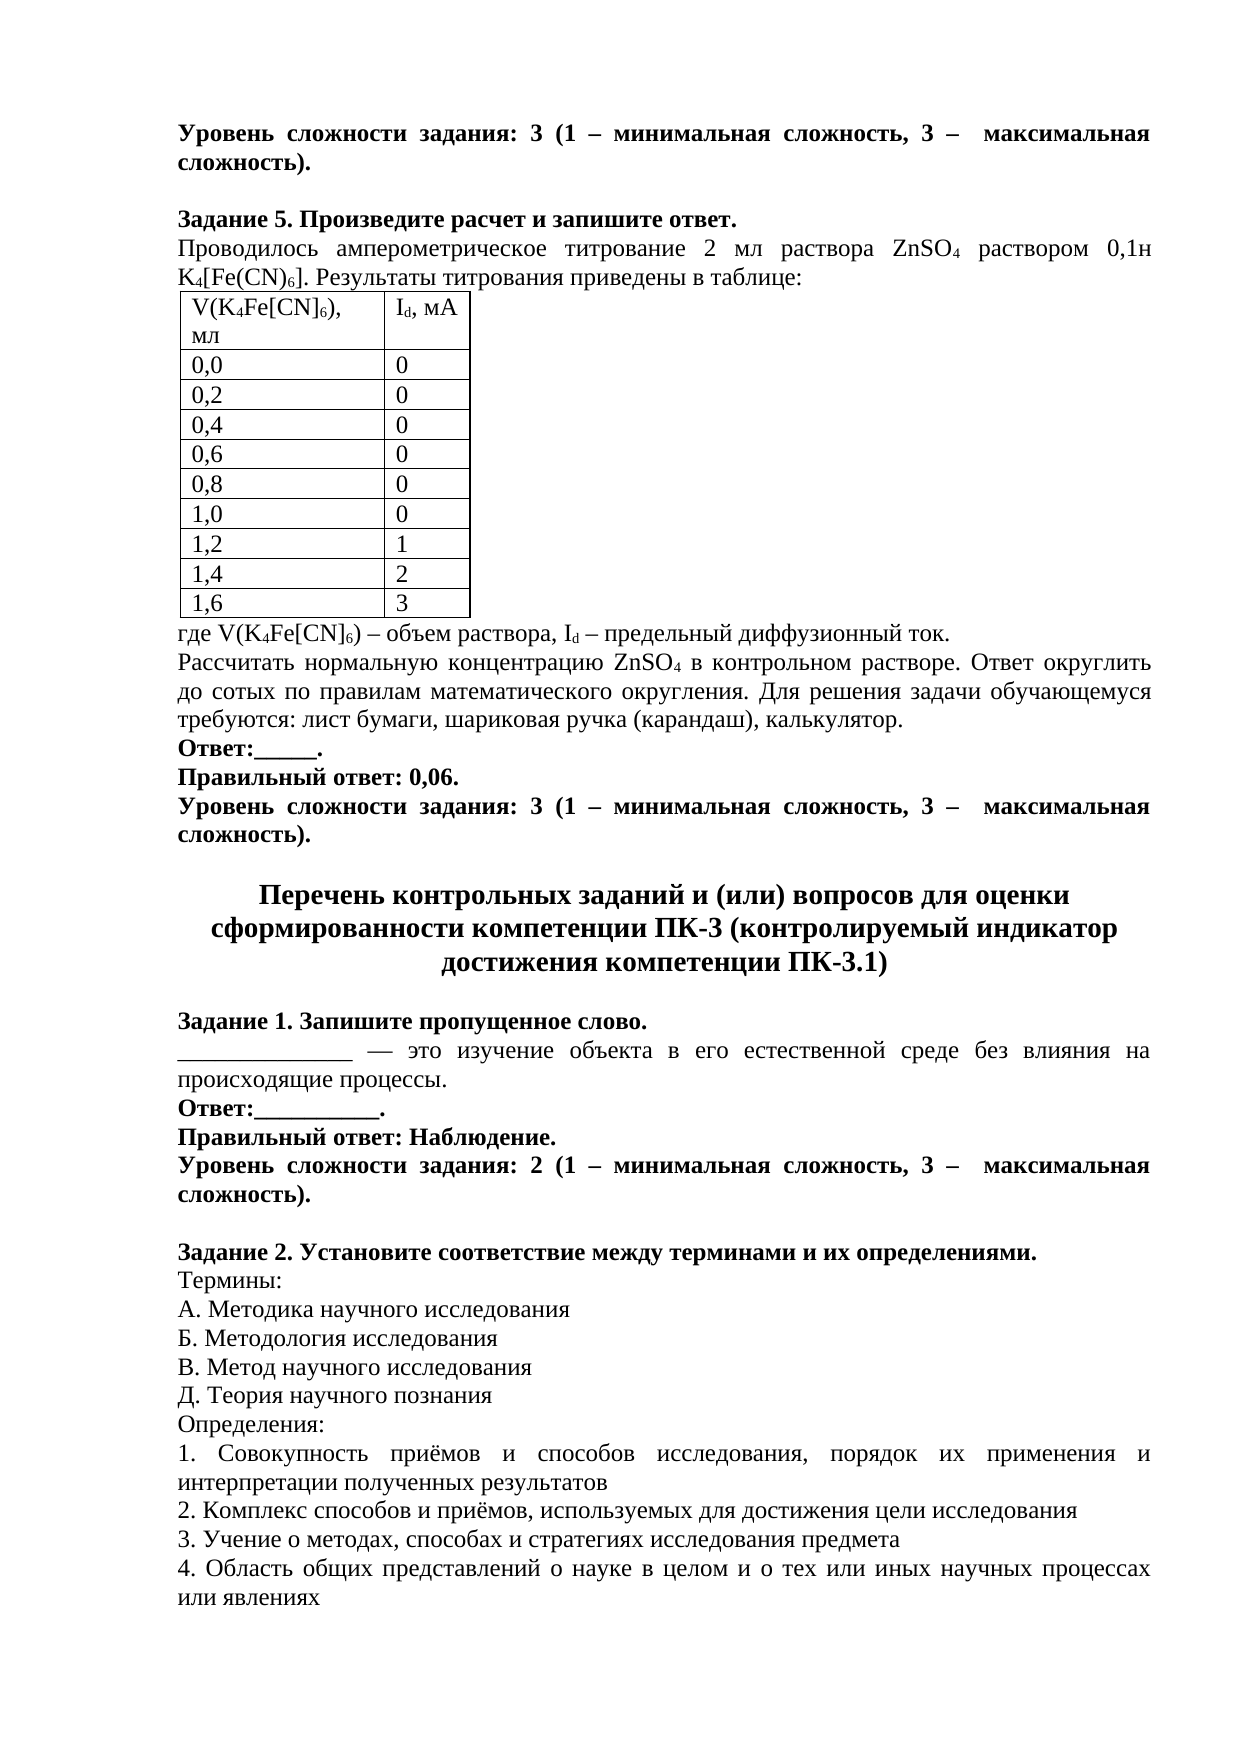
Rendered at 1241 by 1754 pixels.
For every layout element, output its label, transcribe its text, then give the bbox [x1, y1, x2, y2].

text Задание 2. Установите соответствие между терминами и их определениями. [177, 1237, 1152, 1265]
text Правильный ответ: Наблюдение. [177, 1122, 1152, 1150]
text 4. Область общих представлений о науке в целом и о тех или иных научных процессах или явлениях [177, 1553, 1152, 1610]
table_cell 0 [385, 469, 469, 498]
text Уровень сложности задания: 3 (1 – минимальная сложность, 3 – максимальная сложность). [177, 791, 1152, 848]
table_cell 1,4 [181, 559, 384, 587]
table_header V(K4Fe[CN]6), мл [181, 292, 384, 349]
table_cell 1 [385, 529, 469, 558]
text Перечень контрольных заданий и (или) вопросов для оценки [177, 877, 1152, 911]
table_cell 0 [385, 380, 469, 409]
text 3. Учение о методах, способах и стратегиях исследования предмета [177, 1524, 1152, 1553]
table_cell 0 [385, 410, 469, 438]
text Ответ:__________. [177, 1093, 1152, 1122]
text Уровень сложности задания: 3 (1 – минимальная сложность, 3 – максимальная сложность). [177, 118, 1152, 176]
table_cell 0 [385, 499, 469, 528]
table_cell 0,0 [181, 350, 384, 379]
text Задание 1. Запишите пропущенное слово. [177, 1006, 1152, 1035]
table_cell 1,2 [181, 529, 384, 558]
table_header Id, мА [385, 292, 469, 349]
text 2. Комплекс способов и приёмов, используемых для достижения цели исследования [177, 1495, 1152, 1524]
table_cell 0,4 [181, 410, 384, 438]
table_cell 1,0 [181, 499, 384, 528]
text Уровень сложности задания: 2 (1 – минимальная сложность, 3 – максимальная сложность). [177, 1150, 1152, 1208]
text где V(K4Fe[CN]6) – объем раствора, Id – предельный диффузионный ток. [177, 618, 1152, 647]
text Ответ:_____. [177, 733, 1152, 762]
text ______________ — это изучение объекта в его естественной среде без влияния на происходящие процессы. [177, 1035, 1152, 1093]
text сформированности компетенции ПК-3 (контролируемый индикатор достижения компетенции ПК-3.1) [177, 911, 1152, 978]
text 1. Совокупность приёмов и способов исследования, порядок их применения и интерпретации полученных результатов [177, 1438, 1152, 1495]
table_cell 3 [385, 589, 469, 617]
text Определения: [177, 1409, 1152, 1438]
table_cell 0 [385, 440, 469, 468]
text А. Методика научного исследования [177, 1294, 1152, 1323]
text Рассчитать нормальную концентрацию ZnSO4 в контрольном растворе. Ответ округлить до сотых по правилам математического округления. Для решения задачи обучающемуся требуются: лист бумаги, шариковая ручка (карандаш), калькулятор. [177, 647, 1152, 733]
table_cell 0 [385, 350, 469, 379]
text В. Метод научного исследования [177, 1352, 1152, 1380]
table_cell 2 [385, 559, 469, 587]
table_cell 1,6 [181, 589, 384, 617]
table_cell 0,6 [181, 440, 384, 468]
text Д. Теория научного познания [177, 1380, 1152, 1409]
text Проводилось амперометрическое титрование 2 мл раствора ZnSO4 раствором 0,1н K4[Fe(CN)6]. Результаты титрования приведены в таблице: [177, 233, 1152, 291]
text Б. Методология исследования [177, 1323, 1152, 1352]
text Правильный ответ: 0,06. [177, 762, 1152, 791]
text Задание 5. Произведите расчет и запишите ответ. [177, 204, 1152, 233]
table_cell 0,8 [181, 469, 384, 498]
text Термины: [177, 1265, 1152, 1294]
table_cell 0,2 [181, 380, 384, 409]
